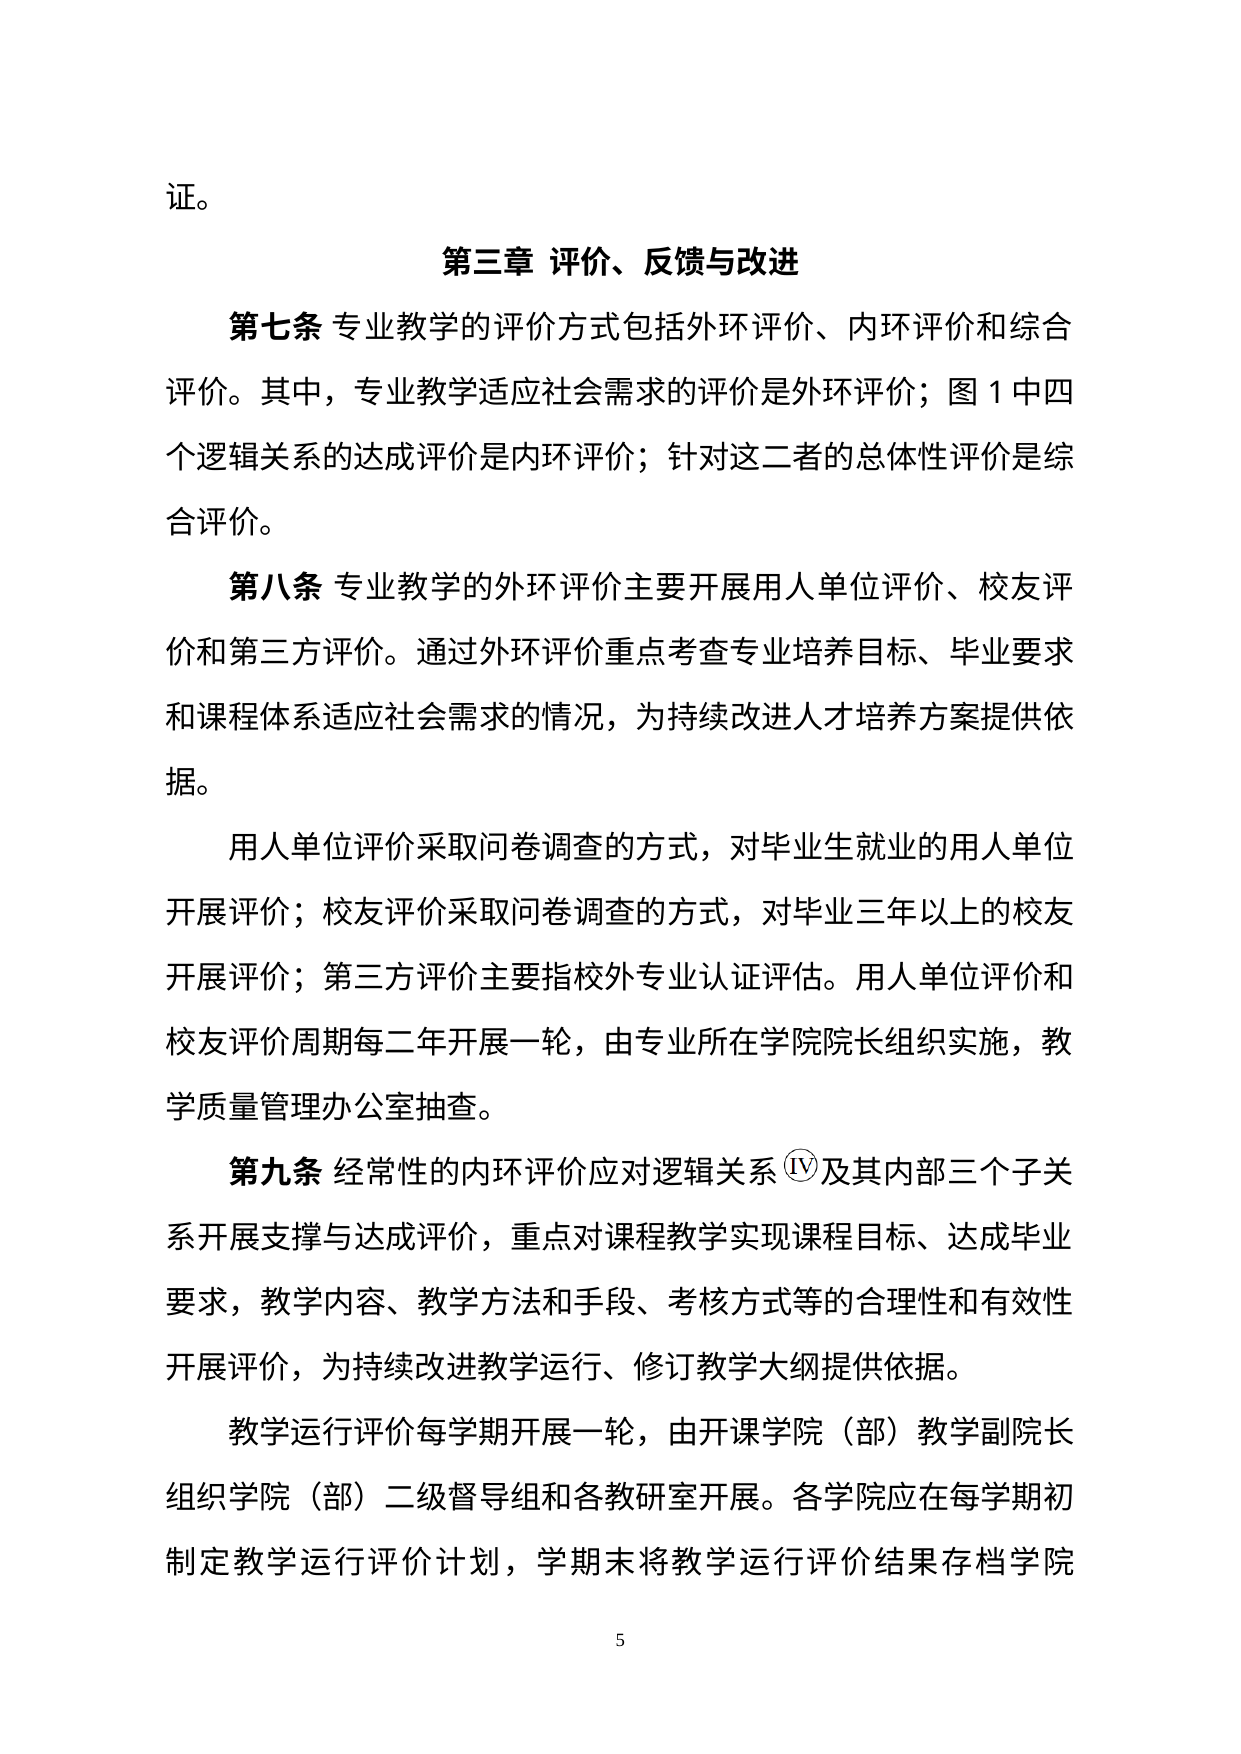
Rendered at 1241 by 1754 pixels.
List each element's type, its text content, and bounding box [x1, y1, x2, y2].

text 第九条 经常性的内环评价应对逻辑关系及其内部三个子关系开展支撑与达成评价，重点对课程教学实现课程目标、达成毕业要求，教学内容、教学方法和手段、考核方式等的合理性和有效性开展评价，为持续改进教学运行、修订教学大纲提供依据。 [165, 1137, 1075, 1397]
picture [780, 1146, 820, 1184]
text 用人单位评价采取问卷调查的方式，对毕业生就业的用人单位开展评价；校友评价采取问卷调查的方式，对毕业三年以上的校友开展评价；第三方评价主要指校外专业认证评估。用人单位评价和校友评价周期每二年开展一轮，由专业所在学院院长组织实施，教学质量管理办公室抽查。 [165, 812, 1075, 1137]
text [165, 162, 1075, 227]
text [165, 1397, 1075, 1592]
text 第七条 专业教学的评价方式包括外环评价、内环评价和综合评价。其中，专业教学适应社会需求的评价是外环评价；图1中四个逻辑关系的达成评价是内环评价；针对这二者的总体性评价是综合评价。 [165, 292, 1075, 552]
text 第八条 专业教学的外环评价主要开展用人单位评价、校友评价和第三方评价。通过外环评价重点考查专业培养目标、毕业要求和课程体系适应社会需求的情况，为持续改进人才培养方案提供依据。 [165, 552, 1075, 812]
text 第三章 评价、反馈与改进 [165, 227, 1075, 292]
